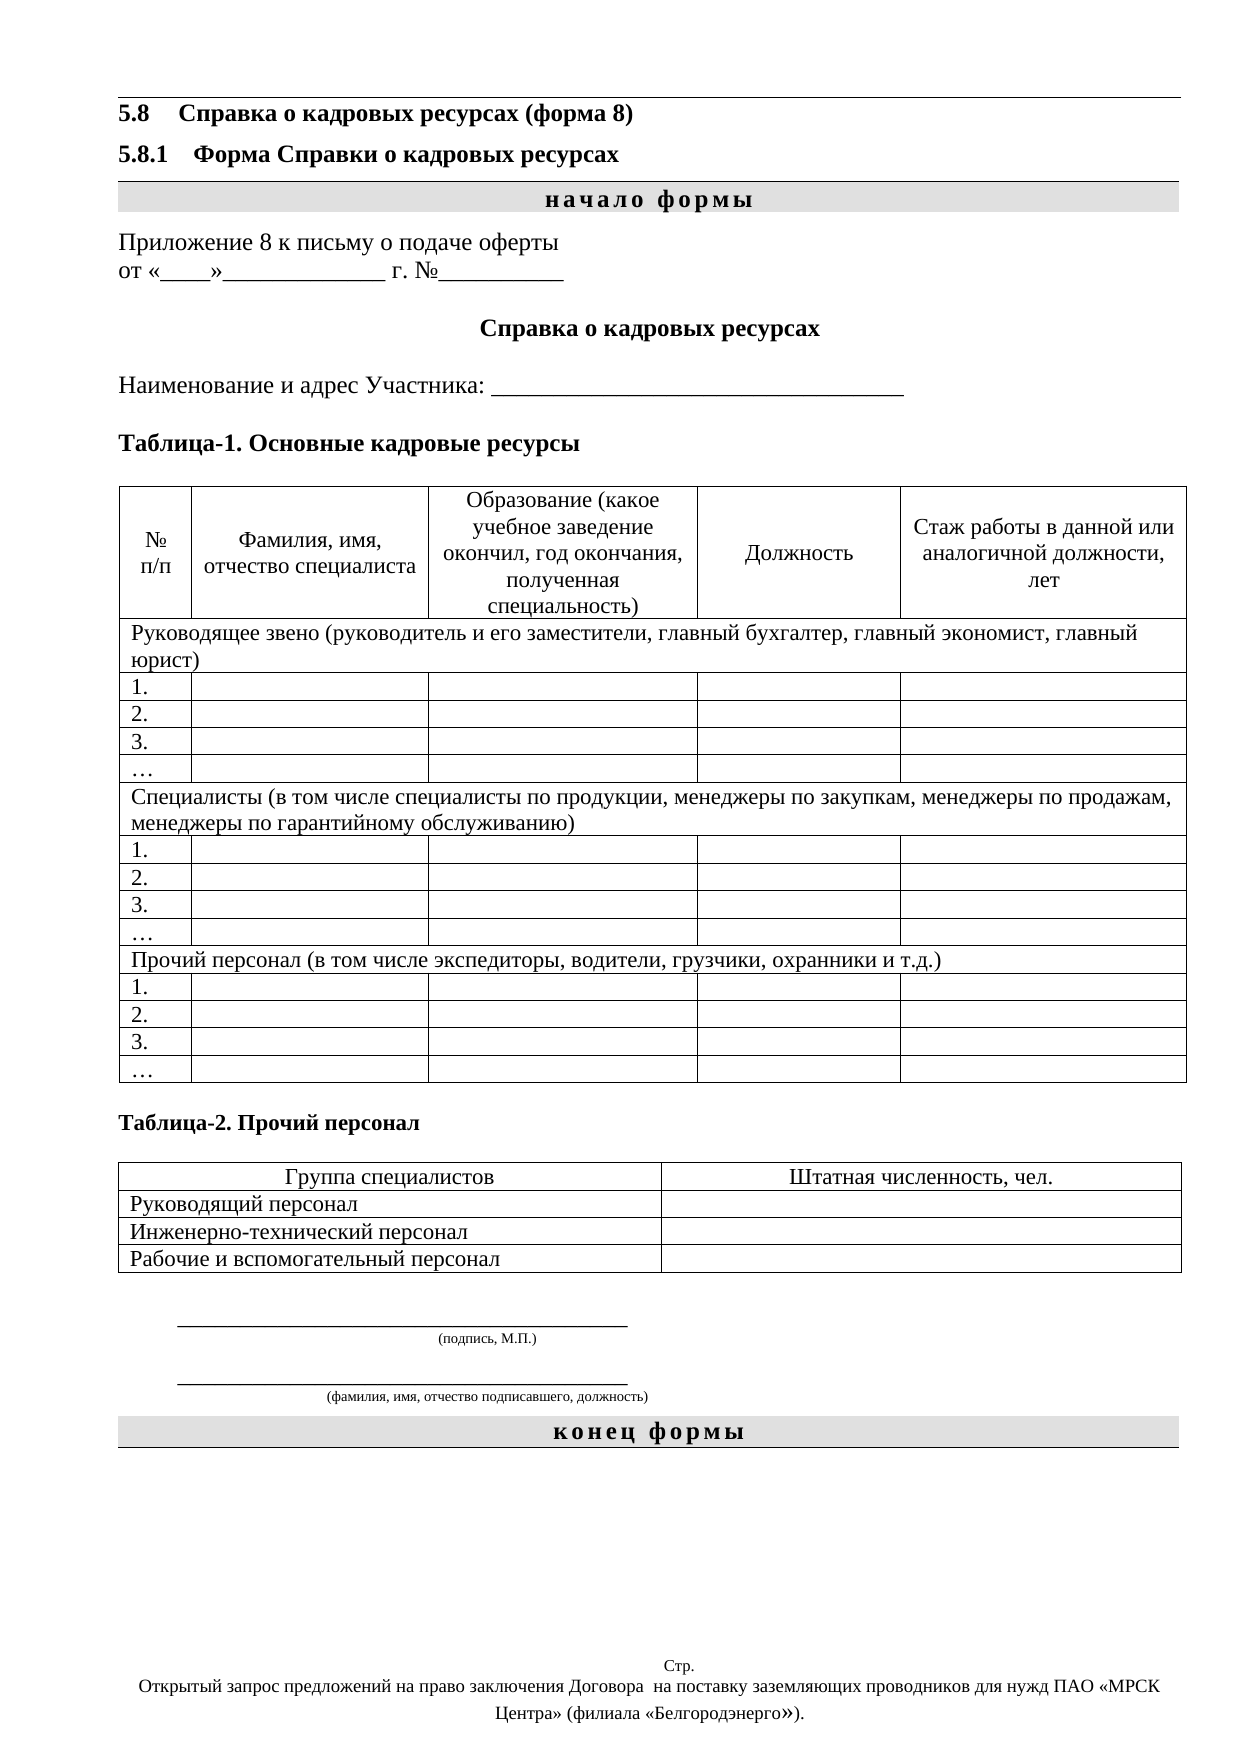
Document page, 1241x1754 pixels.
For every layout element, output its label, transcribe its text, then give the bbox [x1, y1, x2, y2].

table_cell [429, 701, 697, 727]
text ____________________________________ [118, 1359, 1181, 1388]
table_header Группа специалистов [119, 1163, 661, 1189]
table_cell Руководящее звено (руководитель и его заместители, главный бухгалтер, главный экономист, главный юрист) [120, 619, 1186, 672]
table_cell [120, 701, 191, 727]
table_cell [698, 864, 900, 890]
table_cell Рабочие и вспомогательный персонал [119, 1245, 661, 1272]
table_cell [429, 673, 697, 699]
table_cell [192, 891, 428, 918]
text Приложение 8 к письму о подаче оферты от «____»_____________ г. №__________ [118, 227, 1181, 284]
text (подпись, М.П.) [118, 1330, 797, 1359]
table_cell [192, 755, 428, 782]
table_cell [192, 728, 428, 754]
table_cell [192, 836, 428, 863]
table_cell [192, 1028, 428, 1054]
text Справка о кадровых ресурсах [118, 313, 1181, 342]
table_cell [698, 673, 900, 699]
table_cell [698, 728, 900, 754]
table_cell [698, 836, 900, 863]
table_cell [192, 1056, 428, 1082]
table_header № п/п [120, 487, 191, 618]
table_cell [192, 701, 428, 727]
table_cell [429, 755, 697, 782]
table_cell [192, 919, 428, 945]
table_cell … [120, 919, 191, 945]
table_cell [662, 1245, 1181, 1272]
table_cell [901, 728, 1186, 754]
table_cell [120, 673, 191, 699]
text Таблица-1. Основные кадровые ресурсы [118, 428, 1181, 457]
table_cell Специалисты (в том числе специалисты по продукции, менеджеры по закупкам, менеджеры по продажам, менеджеры по гарантийному обслуживанию) [120, 783, 1186, 835]
subtitle Форма Справки о кадровых ресурсах [118, 139, 1181, 168]
table_header Образование (какое учебное заведение окончил, год окончания, полученная специальность) [429, 487, 697, 618]
table_cell [901, 864, 1186, 890]
table_cell [901, 673, 1186, 699]
table_cell [901, 1028, 1186, 1054]
table_cell [901, 1001, 1186, 1027]
table_cell [429, 864, 697, 890]
table_cell [698, 1001, 900, 1027]
table_header Стаж работы в данной или аналогичной должности, лет [901, 487, 1186, 618]
table_cell Руководящий персонал [119, 1191, 661, 1217]
table_cell … [120, 755, 191, 782]
table_cell [120, 836, 191, 863]
table_cell [901, 836, 1186, 863]
table_cell [429, 836, 697, 863]
table_cell [192, 864, 428, 890]
table_cell [120, 728, 191, 754]
text Таблица-2. Прочий персонал [118, 1109, 1181, 1136]
table_cell [120, 864, 191, 890]
table_cell [698, 1056, 900, 1082]
table_cell [698, 974, 900, 1000]
text Наименование и адрес Участника: _________________________________ [118, 371, 1181, 399]
table_header Штатная численность, чел. [662, 1163, 1181, 1189]
table_cell [901, 891, 1186, 918]
text начало формы [118, 182, 1179, 212]
table_header Фамилия, имя, отчество специалиста [192, 487, 428, 618]
subtitle Справка о кадровых ресурсах (форма 8) [118, 98, 1181, 127]
table_cell [698, 1028, 900, 1054]
table_cell [698, 919, 900, 945]
table_cell [429, 1056, 697, 1082]
table_cell [120, 1001, 191, 1027]
table_cell [901, 974, 1186, 1000]
table_cell [662, 1191, 1181, 1217]
table_cell [429, 1028, 697, 1054]
text конец формы [118, 1416, 1179, 1447]
table_cell [429, 1001, 697, 1027]
table_cell Инженерно-технический персонал [119, 1218, 661, 1244]
table_cell [429, 728, 697, 754]
table_cell [662, 1218, 1181, 1244]
table_cell [429, 919, 697, 945]
text ____________________________________ [118, 1301, 1181, 1330]
table_cell [192, 673, 428, 699]
text (фамилия, имя, отчество подписавшего, должность) [118, 1388, 797, 1416]
table_cell [698, 701, 900, 727]
table_cell [901, 755, 1186, 782]
table_cell [120, 1028, 191, 1054]
table_cell [901, 701, 1186, 727]
table_cell [901, 1056, 1186, 1082]
table_cell [429, 891, 697, 918]
table_cell [192, 1001, 428, 1027]
table_cell [698, 891, 900, 918]
table_cell Прочий персонал (в том числе экспедиторы, водители, грузчики, охранники и т.д.) [120, 946, 1186, 972]
table_header Должность [698, 487, 900, 618]
table_cell [192, 974, 428, 1000]
table_cell … [120, 1056, 191, 1082]
table_cell [901, 919, 1186, 945]
table_cell [429, 974, 697, 1000]
table_cell [120, 891, 191, 918]
table_cell [120, 974, 191, 1000]
table_cell [698, 755, 900, 782]
